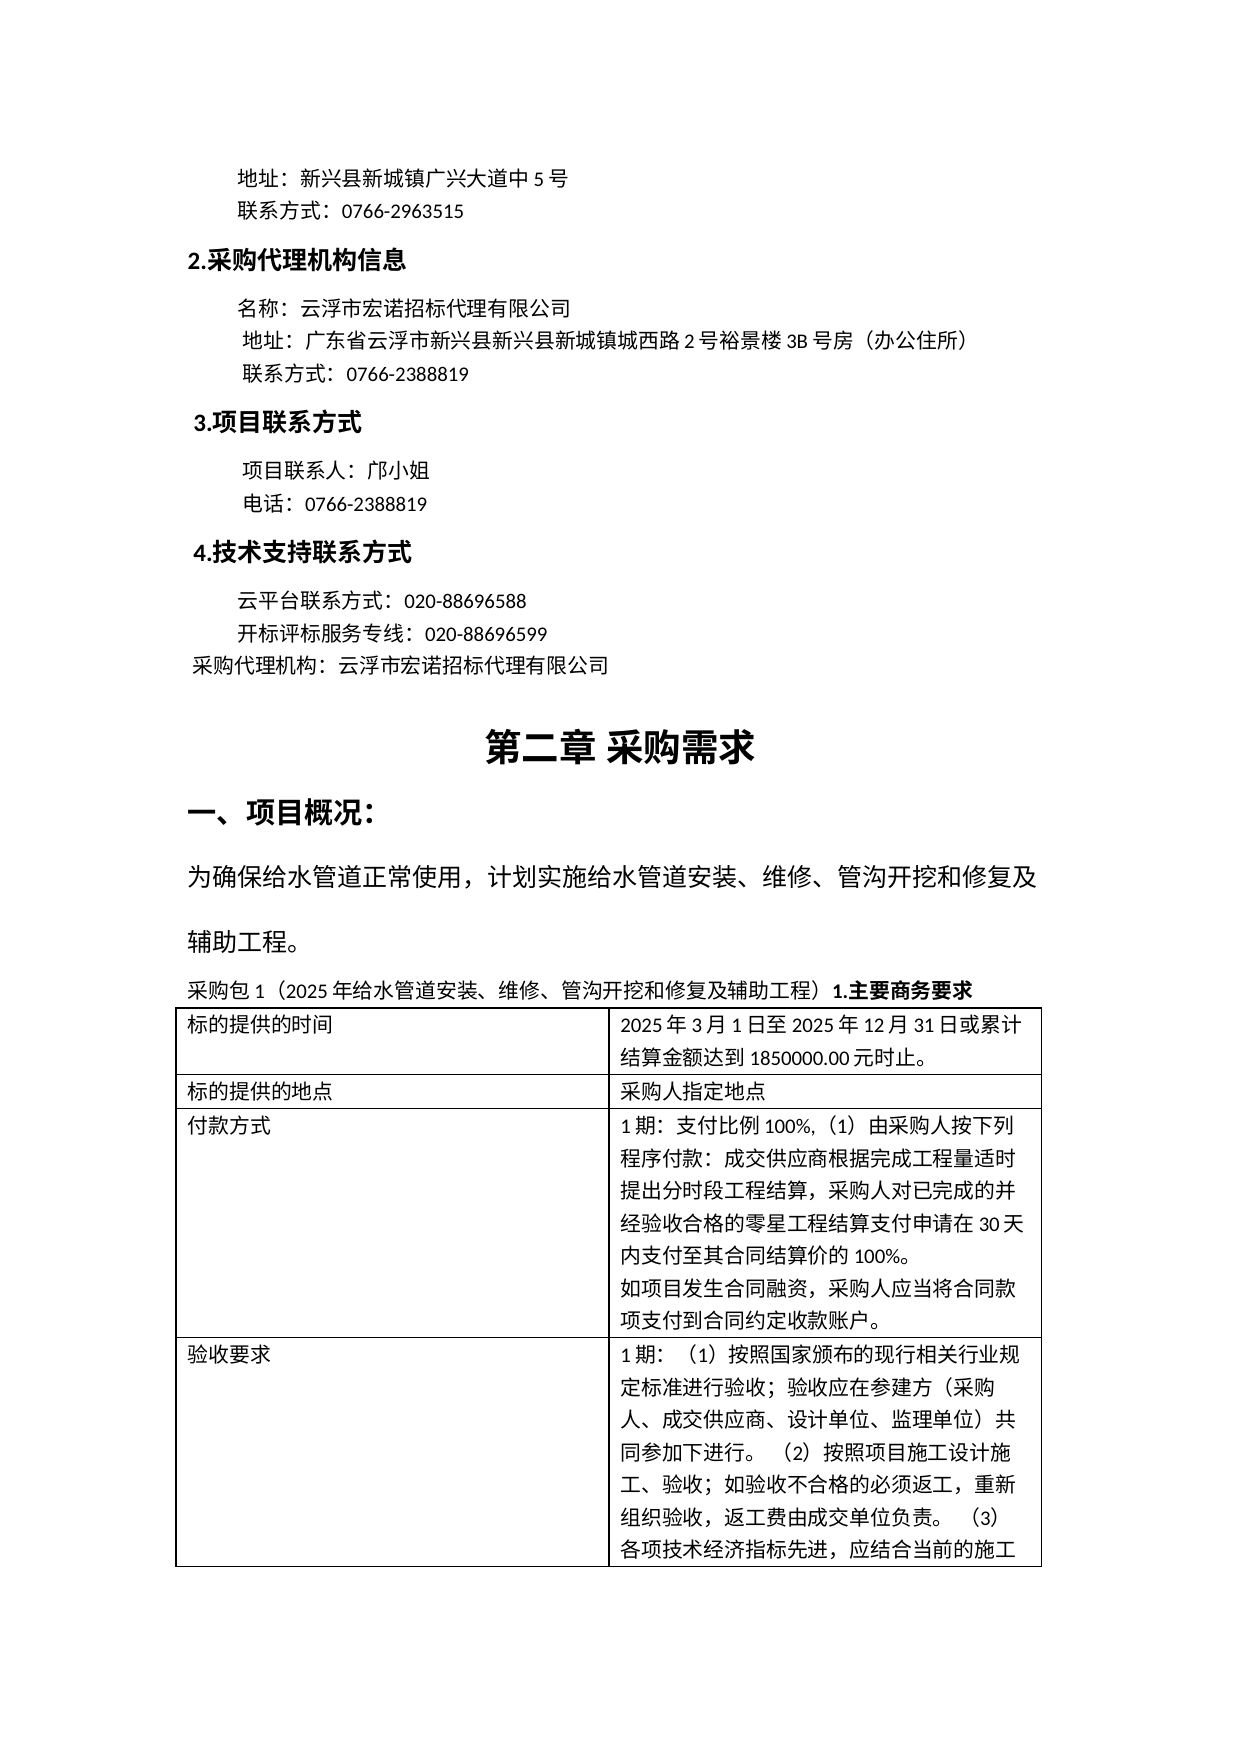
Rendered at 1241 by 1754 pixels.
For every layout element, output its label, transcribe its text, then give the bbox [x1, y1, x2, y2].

table_cell 采购人指定地点 [610, 1075, 1041, 1108]
table_cell 标的提供的地点 [177, 1075, 608, 1108]
text 采购包1（2025年给水管道安装、维修、管沟开挖和修复及辅助工程）1.主要商务要求 [187, 974, 1053, 1007]
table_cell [610, 1338, 1041, 1566]
text 名称：云浮市宏诺招标代理有限公司 [187, 292, 1053, 324]
table_header 2025年3月1日至2025年12月31日或累计结算金额达到1850000.00元时止。 [610, 1009, 1041, 1073]
table_header 标的提供的时间 [177, 1009, 608, 1073]
table_cell 1期：支付比例100%,（1）由采购人按下列程序付款：成交供应商根据完成工程量适时提出分时段工程结算，采购人对已完成的并经验收合格的零星工程结算支付申请在30天内支付至其合同结算价的100%。 如项目发生合同融资，采购人应当将合同款项支付到合同约定收款账户。 [610, 1109, 1041, 1337]
text 项目联系人：邝小姐 [187, 454, 1053, 487]
table_cell 付款方式 [177, 1109, 608, 1337]
text 云平台联系方式：020-88696588 [187, 584, 1053, 617]
text 为确保给水管道正常使用，计划实施给水管道安装、维修、管沟开挖和修复及辅助工程。 [187, 844, 1053, 974]
text 4.技术支持联系方式 [187, 519, 1053, 584]
text 第二章 采购需求 [187, 714, 1053, 779]
text 联系方式：0766-2388819 [187, 357, 1053, 389]
text 一、项目概况： [187, 779, 1053, 844]
text 开标评标服务专线：020-88696599 [187, 617, 1053, 649]
text 采购代理机构：云浮市宏诺招标代理有限公司 [187, 649, 1053, 682]
text 联系方式：0766-2963515 [187, 194, 1053, 227]
text 3.项目联系方式 [187, 389, 1053, 454]
text 地址：广东省云浮市新兴县新兴县新城镇城西路2号裕景楼3B号房（办公住所） [187, 324, 1053, 357]
text 电话：0766-2388819 [187, 487, 1053, 519]
text 2.采购代理机构信息 [187, 227, 1053, 292]
text 地址：新兴县新城镇广兴大道中5号 [187, 162, 1053, 194]
table_cell 验收要求 [177, 1338, 608, 1566]
